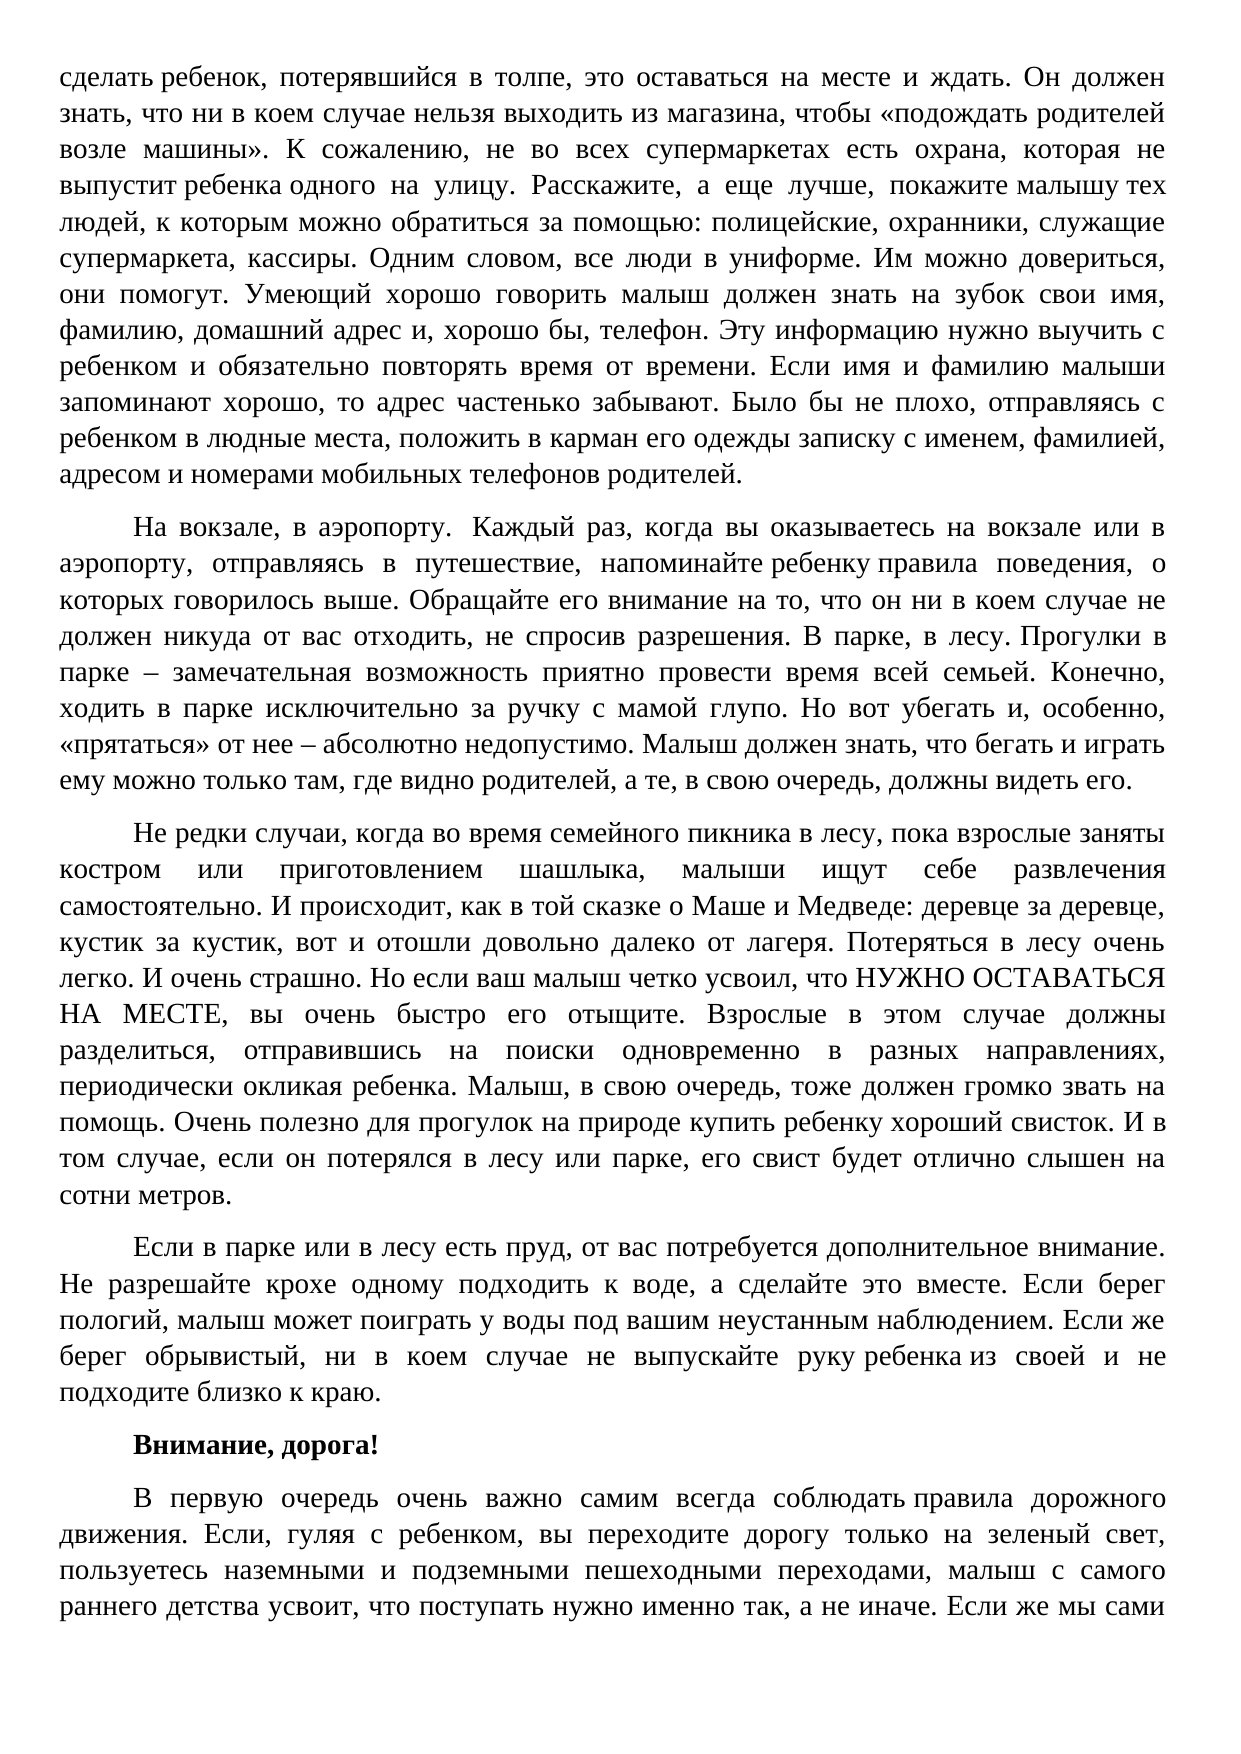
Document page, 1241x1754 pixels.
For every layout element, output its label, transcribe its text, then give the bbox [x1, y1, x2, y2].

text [59, 59, 1167, 490]
text Если в парке или в лесу есть пруд, от вас потребуется дополнительное внимание. Не разрешайте крохе одному подходить к воде, а сделайте это вместе. Если берег пологий, малыш может поиграть у воды под вашим неустанным наблюдением. Если же берег обрывистый, ни в коем случае не выпускайте руку ребенка из своей и не подходите близко к краю. [59, 1229, 1167, 1408]
text Внимание, дорога! [59, 1427, 1167, 1461]
text На вокзале, в аэропорту. Каждый раз, когда вы оказываетесь на вокзале или в аэропорту, отправляясь в путешествие, напоминайте ребенку правила поведения, о которых говорилось выше. Обращайте его внимание на то, что он ни в коем случае не должен никуда от вас отходить, не спросив разрешения. В парке, в лесу. Прогулки в парке – замечательная возможность приятно провести время всей семьей. Конечно, ходить в парке исключительно за ручку с мамой глупо. Но вот убегать и, особенно, «прятаться» от нее – абсолютно недопустимо. Малыш должен знать, что бегать и играть ему можно только там, где видно родителей, а те, в свою очередь, должны видеть его. [59, 509, 1167, 796]
text Не редки случаи, когда во время семейного пикника в лесу, пока взрослые заняты костром или приготовлением шашлыка, малыши ищут себе развлечения самостоятельно. И происходит, как в той сказке о Маше и Медведе: деревце за деревце, кустик за кустик, вот и отошли довольно далеко от лагеря. Потеряться в лесу очень легко. И очень страшно. Но если ваш малыш четко усвоил, что НУЖНО ОСТАВАТЬСЯ НА МЕСТЕ, вы очень быстро его отыщите. Взрослые в этом случае должны разделиться, отправившись на поиски одновременно в разных направлениях, периодически окликая ребенка. Малыш, в свою очередь, тоже должен громко звать на помощь. Очень полезно для прогулок на природе купить ребенку хороший свисток. И в том случае, если он потерялся в лесу или парке, его свист будет отлично слышен на сотни метров. [59, 815, 1167, 1210]
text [59, 1480, 1167, 1622]
